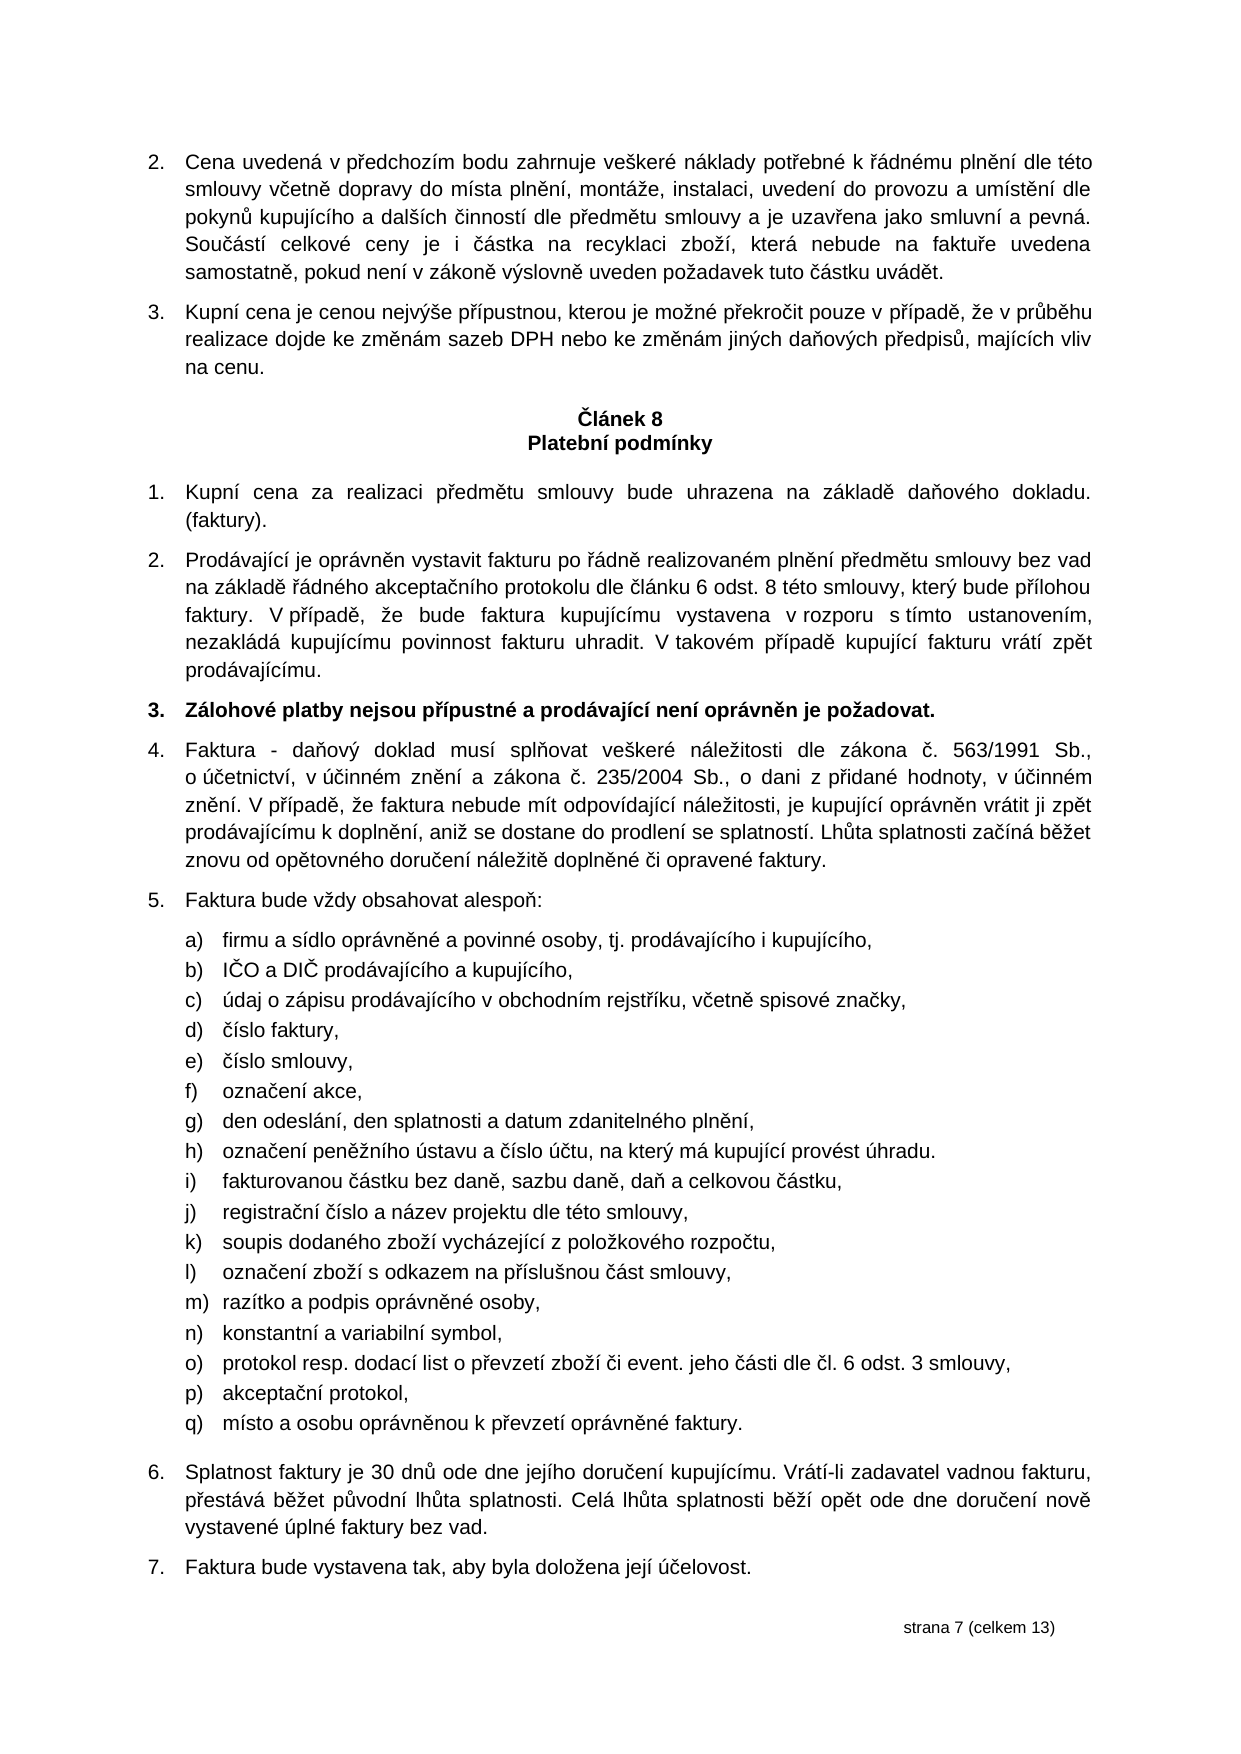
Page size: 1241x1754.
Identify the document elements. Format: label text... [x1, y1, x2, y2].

list Zálohové platby nejsou přípustné a prodávající není oprávněn je požadovat. [148, 698, 1092, 722]
list Faktura - daňový doklad musí splňovat veškeré náležitosti dle zákona č. 563/1991 Sb., o účetnictví, v účinném znění a zákona č. 235/2004 Sb., o dani z přidané hodnoty, v účinném znění. V případě, že faktura nebude mít odpovídající náležitosti, je kupující oprávněn vrátit ji zpět prodávajícímu k doplnění, aniž se dostane do prodlení se splatností. Lhůta splatnosti začíná běžet znovu od opětovného doručení náležitě doplněné či opravené faktury. [148, 738, 1092, 872]
list místo a osobu oprávněnou k převzetí oprávněné faktury. [185, 1411, 1092, 1435]
list akceptační protokol, [185, 1381, 1092, 1405]
list firmu a sídlo oprávněné a povinné osoby, tj. prodávajícího i kupujícího, [185, 928, 1092, 952]
list Kupní cena je cenou nejvýše přípustnou, kterou je možné překročit pouze v případě, že v průběhu realizace dojde ke změnám sazeb DPH nebo ke změnám jiných daňových předpisů, majících vliv na cenu. [148, 300, 1092, 379]
list Faktura bude vždy obsahovat alespoň: [148, 888, 1092, 912]
list razítko a podpis oprávněné osoby, [185, 1290, 1092, 1314]
list číslo smlouvy, [185, 1048, 1092, 1072]
list konstantní a variabilní symbol, [185, 1320, 1092, 1344]
list označení zboží s odkazem na příslušnou část smlouvy, [185, 1260, 1092, 1284]
list registrační číslo a název projektu dle této smlouvy, [185, 1199, 1092, 1223]
list označení akce, [185, 1079, 1092, 1103]
list fakturovanou částku bez daně, sazbu daně, daň a celkovou částku, [185, 1169, 1092, 1193]
list den odeslání, den splatnosti a datum zdanitelného plnění, [185, 1109, 1092, 1133]
list Cena uvedená v předchozím bodu zahrnuje veškeré náklady potřebné k řádnému plnění dle této smlouvy včetně dopravy do místa plnění, montáže, instalaci, uvedení do provozu a umístění dle pokynů kupujícího a dalších činností dle předmětu smlouvy a je uzavřena jako smluvní a pevná. Součástí celkové ceny je i částka na recyklaci zboží, která nebude na faktuře uvedena samostatně, pokud není v zákoně výslovně uveden požadavek tuto částku uvádět. [148, 150, 1092, 284]
list údaj o zápisu prodávajícího v obchodním rejstříku, včetně spisové značky, [185, 988, 1092, 1012]
subtitle Platební podmínky [148, 431, 1092, 455]
list Kupní cena za realizaci předmětu smlouvy bude uhrazena na základě daňového dokladu. (faktury). [148, 480, 1092, 532]
list IČO a DIČ prodávajícího a kupujícího, [185, 958, 1092, 982]
list Prodávající je oprávněn vystavit fakturu po řádně realizovaném plnění předmětu smlouvy bez vad na základě řádného akceptačního protokolu dle článku 6 odst. 8 této smlouvy, který bude přílohou faktury. V případě, že bude faktura kupujícímu vystavena v rozporu s tímto ustanovením, nezakládá kupujícímu povinnost fakturu uhradit. V takovém případě kupující fakturu vrátí zpět prodávajícímu. [148, 548, 1092, 682]
list soupis dodaného zboží vycházející z položkového rozpočtu, [185, 1230, 1092, 1254]
list Faktura bude vystavena tak, aby byla doložena její účelovost. [148, 1555, 1092, 1579]
list protokol resp. dodací list o převzetí zboží či event. jeho části dle čl. 6 odst. 3 smlouvy, [185, 1351, 1092, 1374]
list číslo faktury, [185, 1018, 1092, 1042]
text Článek 8 [148, 407, 1092, 431]
list Splatnost faktury je 30 dnů ode dne jejího doručení kupujícímu. Vrátí-li zadavatel vadnou fakturu, přestává běžet původní lhůta splatnosti. Celá lhůta splatnosti běží opět ode dne doručení nově vystavené úplné faktury bez vad. [148, 1460, 1092, 1539]
list označení peněžního ústavu a číslo účtu, na který má kupující provést úhradu. [185, 1139, 1092, 1163]
